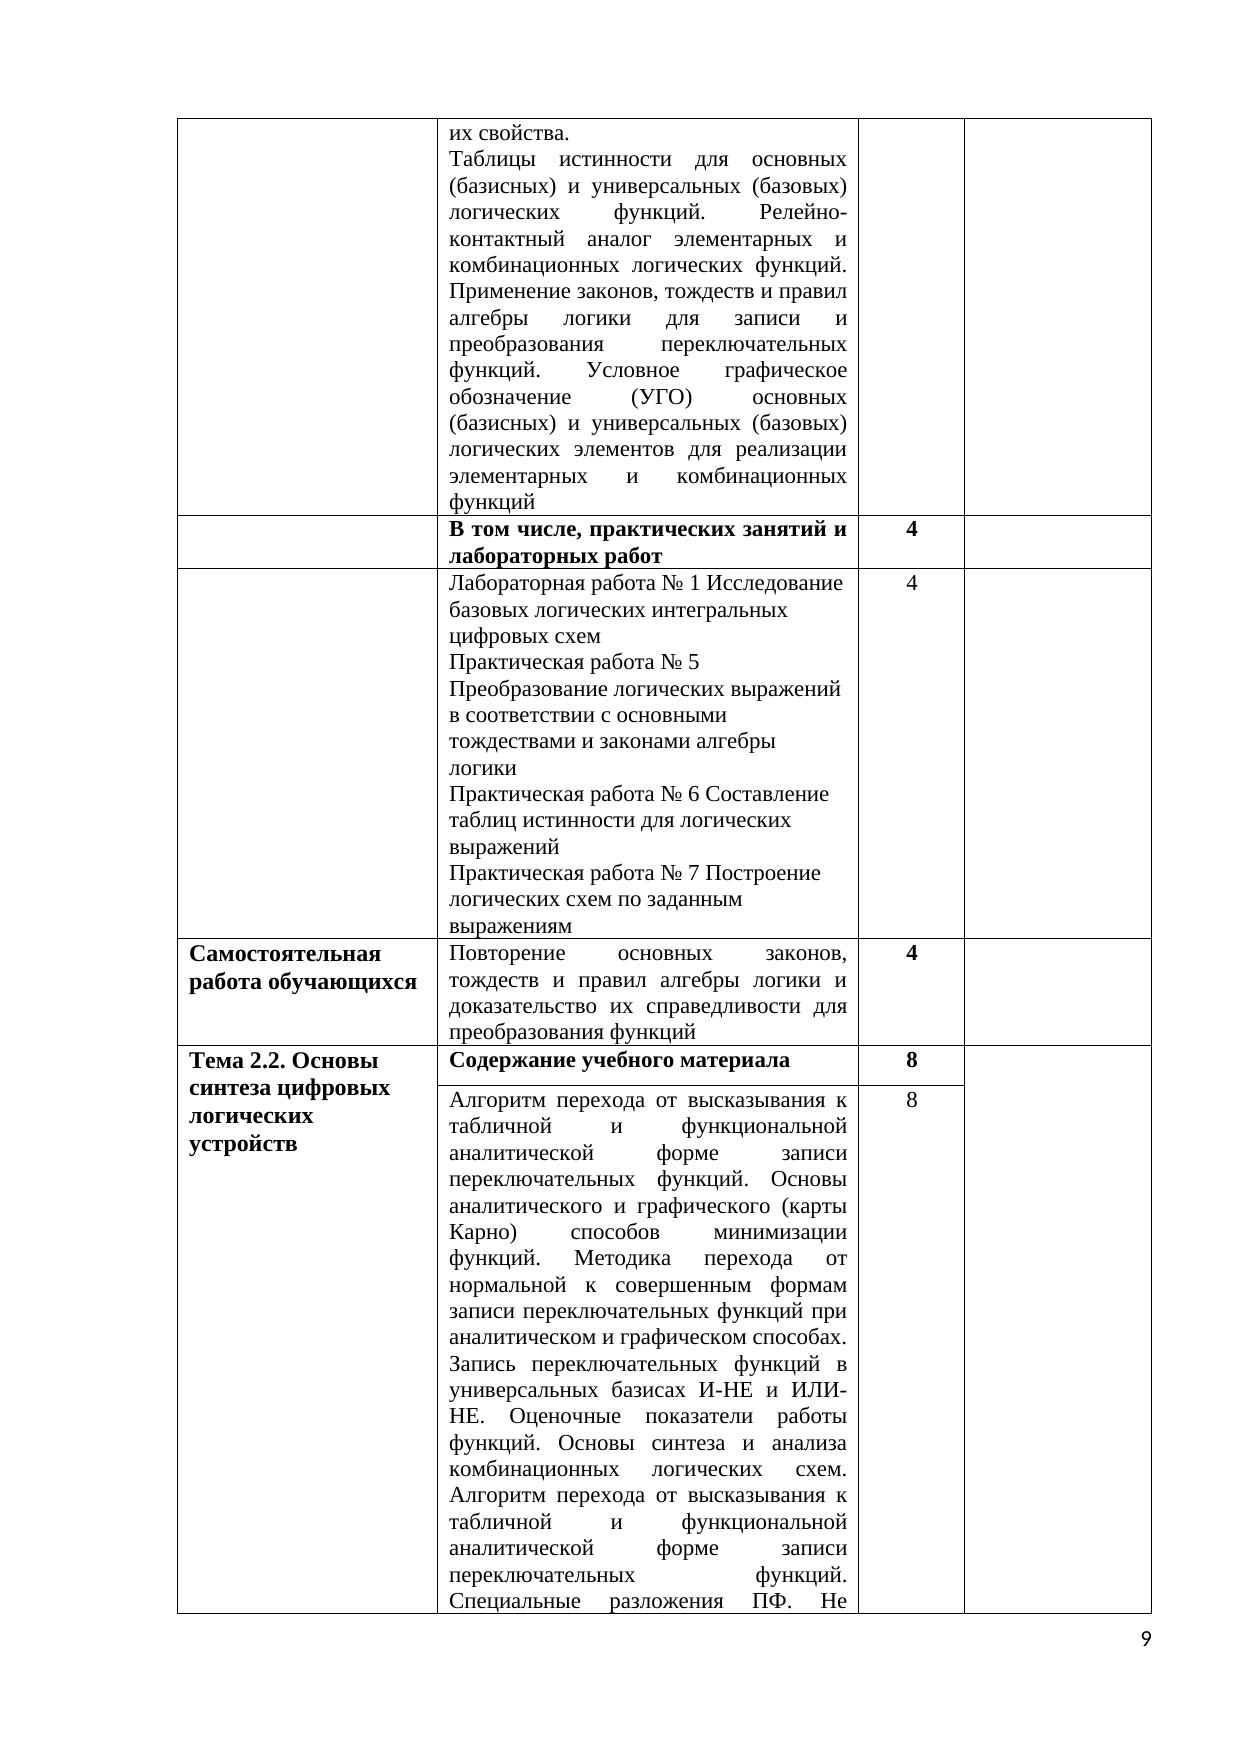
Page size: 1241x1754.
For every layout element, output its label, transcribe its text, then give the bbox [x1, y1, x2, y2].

table_cell 8 [859, 1086, 964, 1613]
table_cell 6 [859, 119, 964, 514]
table_cell [965, 516, 1151, 568]
table_cell 4 [859, 939, 964, 1045]
table_cell Повторение основных законов, тождеств и правил алгебры логики и доказательство их справедливости для преобразования функций [438, 939, 858, 1045]
table_cell Самостоятельная работа обучающихся [178, 939, 437, 1045]
table_cell [965, 1046, 1151, 1613]
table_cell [438, 1086, 858, 1613]
table_cell Содержание учебного материала [438, 1046, 858, 1085]
table_cell 8 [859, 1046, 964, 1085]
table_cell [178, 569, 437, 938]
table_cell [438, 119, 858, 514]
table_cell Тема 2.2. Основы синтеза цифровых логических устройств [178, 1046, 437, 1613]
table_cell [178, 516, 437, 568]
table_cell [965, 939, 1151, 1045]
table_cell В том числе, практических занятий и лабораторных работ [438, 516, 858, 568]
table_cell Лабораторная работа № 1 Исследование базовых логических интегральных цифровых схем Практическая работа № 5 Преобразование логических выражений в соответствии с основными тождествами и законами алгебры логики Практическая работа № 6 Составление таблиц истинности для логических выражений Практическая работа № 7 Построение логических схем по заданным выражениям [438, 569, 858, 938]
table_cell 4 [859, 569, 964, 938]
table_cell [965, 569, 1151, 938]
table_cell 4 [859, 516, 964, 568]
